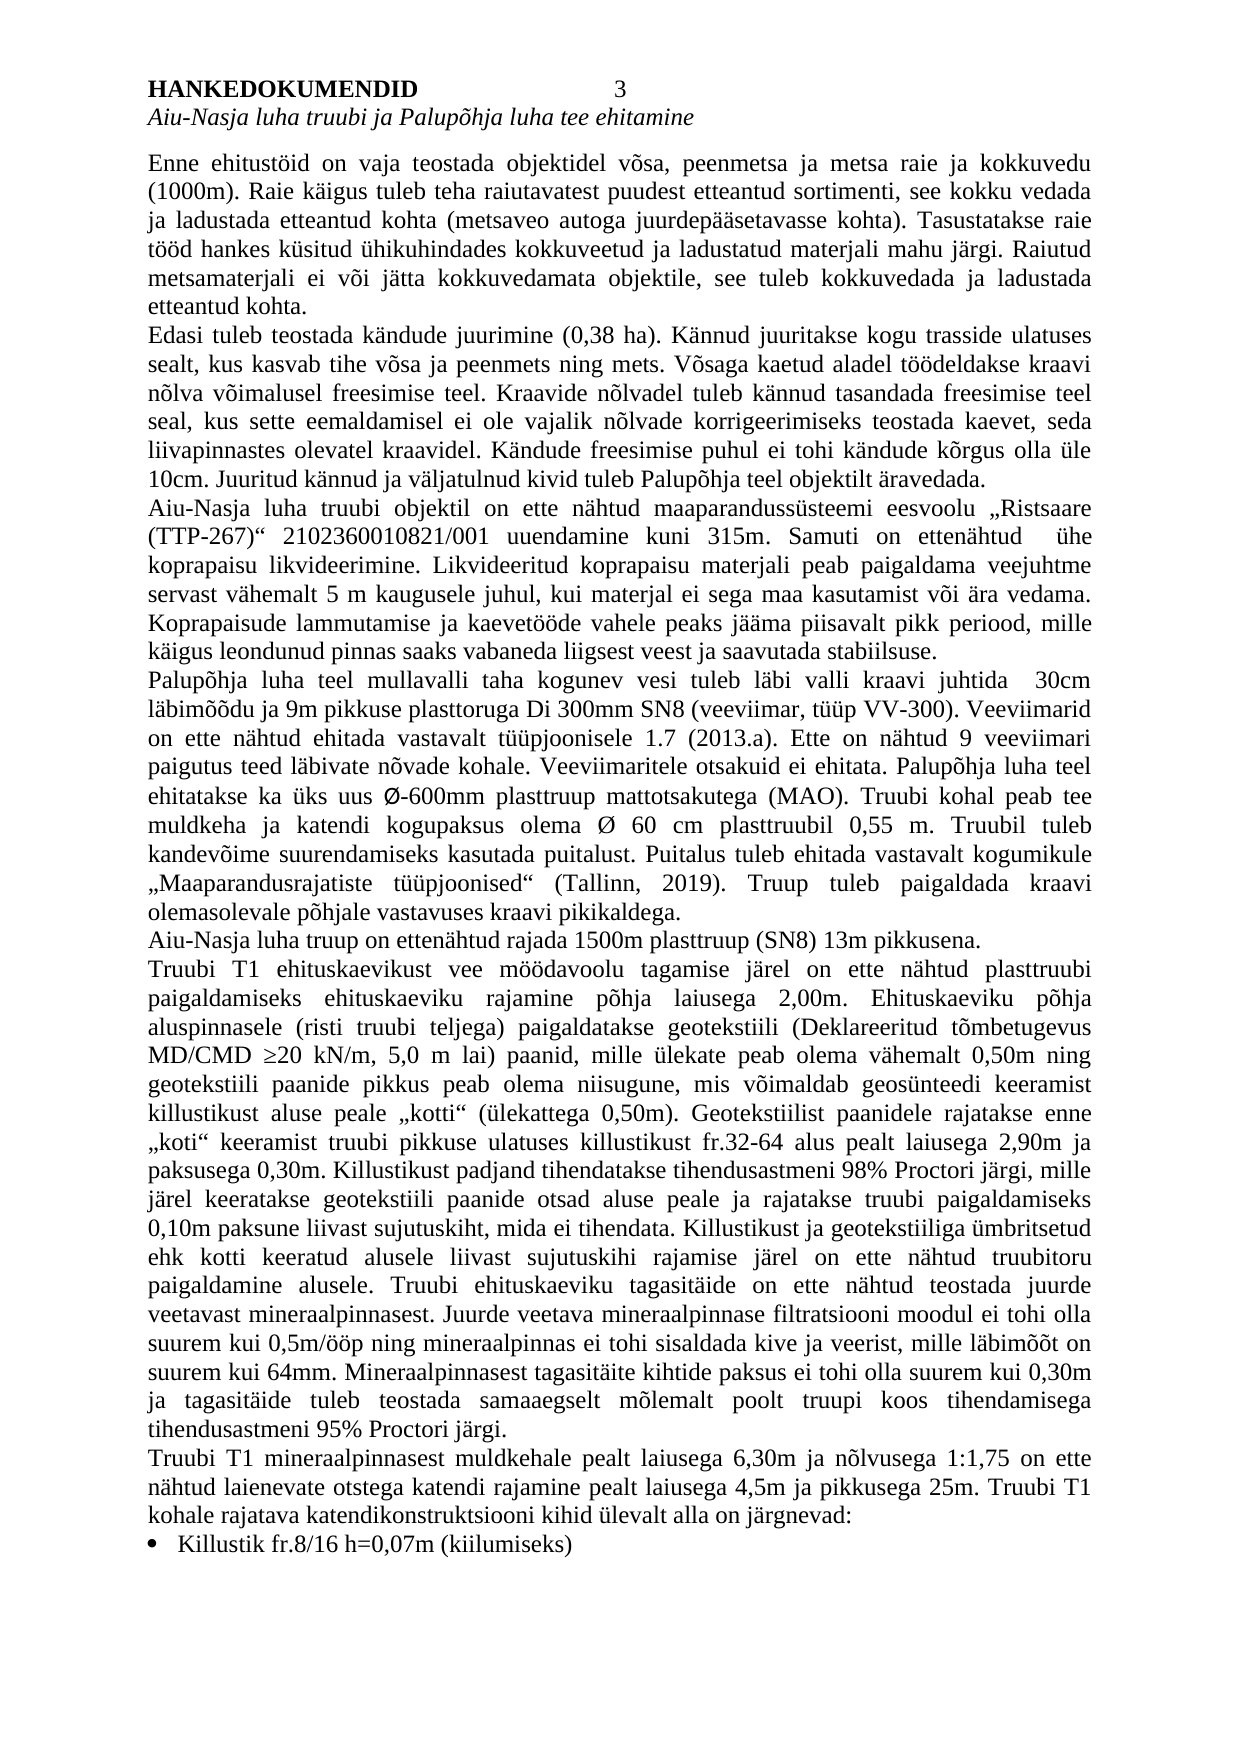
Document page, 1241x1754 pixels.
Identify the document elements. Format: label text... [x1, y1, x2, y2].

text Aiu-Nasja luha truup on ettenähtud rajada 1500m plasttruup (SN8) 13m pikkusena. [148, 926, 1093, 954]
text Enne ehitustöid on vaja teostada objektidel võsa, peenmetsa ja metsa raie ja kokkuvedu (1000m). Raie käigus tuleb teha raiutavatest puudest etteantud sortimenti, see kokku vedada ja ladustada etteantud kohta (metsaveo autoga juurdepääsetavasse kohta). Tasustatakse raie tööd hankes küsitud ühikuhindades kokkuveetud ja ladustatud materjali mahu järgi. Raiutud metsamaterjali ei või jätta kokkuvedamata objektile, see tuleb kokkuvedada ja ladustada etteantud kohta. [148, 148, 1093, 320]
text Aiu-Nasja luha truubi objektil on ette nähtud maaparandussüsteemi eesvoolu „Ristsaare (TTP-267)“ 2102360010821/001 uuendamine kuni 315m. Samuti on ettenähtud ühe koprapaisu likvideerimine. Likvideeritud koprapaisu materjali peab paigaldama veejuhtme servast vähemalt 5 m kaugusele juhul, kui materjal ei sega maa kasutamist või ära vedama. Koprapaisude lammutamise ja kaevetööde vahele peaks jääma piisavalt pikk periood, mille käigus leondunud pinnas saaks vabaneda liigsest veest ja saavutada stabiilsuse. [148, 493, 1093, 665]
text Palupõhja luha teel mullavalli taha kogunev vesi tuleb läbi valli kraavi juhtida 30cm läbimõõdu ja 9m pikkuse plasttoruga Di 300mm SN8 (veeviimar, tüüp VV-300). Veeviimarid on ette nähtud ehitada vastavalt tüüpjoonisele 1.7 (2013.a). Ette on nähtud 9 veeviimari paigutus teed läbivate nõvade kohale. Veeviimaritele otsakuid ei ehitata. Palupõhja luha teel ehitatakse ka üks uus Ø-600mm plasttruup mattotsakutega (MAO). Truubi kohal peab tee muldkeha ja katendi kogupaksus olema Ø 60 cm plasttruubil 0,55 m. Truubil tuleb kandevõime suurendamiseks kasutada puitalust. Puitalus tuleb ehitada vastavalt kogumikule „Maaparandusrajatiste tüüpjoonised“ (Tallinn, 2019). Truup tuleb paigaldada kraavi olemasolevale põhjale vastavuses kraavi pikikaldega. [148, 665, 1093, 926]
text Edasi tuleb teostada kändude juurimine (0,38 ha). Kännud juuritakse kogu trasside ulatuses sealt, kus kasvab tihe võsa ja peenmets ning mets. Võsaga kaetud aladel töödeldakse kraavi nõlva võimalusel freesimise teel. Kraavide nõlvadel tuleb kännud tasandada freesimise teel seal, kus sette eemaldamisel ei ole vajalik nõlvade korrigeerimiseks teostada kaevet, seda liivapinnastes olevatel kraavidel. Kändude freesimise puhul ei tohi kändude kõrgus olla üle 10cm. Juuritud kännud ja väljatulnud kivid tuleb Palupõhja teel objektilt äravedada. [148, 320, 1093, 493]
text Truubi T1 mineraalpinnasest muldkehale pealt laiusega 6,30m ja nõlvusega 1:1,75 on ette nähtud laienevate otstega katendi rajamine pealt laiusega 4,5m ja pikkusega 25m. Truubi T1 kohale rajatava katendikonstruktsiooni kihid ülevalt alla on järgnevad: [148, 1443, 1093, 1529]
text Truubi T1 ehituskaevikust vee möödavoolu tagamise järel on ette nähtud plasttruubi paigaldamiseks ehituskaeviku rajamine põhja laiusega 2,00m. Ehituskaeviku põhja aluspinnasele (risti truubi teljega) paigaldatakse geotekstiili (Deklareeritud tõmbetugevus MD/CMD ≥20 kN/m, 5,0 m lai) paanid, mille ülekate peab olema vähemalt 0,50m ning geotekstiili paanide pikkus peab olema niisugune, mis võimaldab geosünteedi keeramist killustikust aluse peale „kotti“ (ülekattega 0,50m). Geotekstiilist paanidele rajatakse enne „koti“ keeramist truubi pikkuse ulatuses killustikust fr.32-64 alus pealt laiusega 2,90m ja paksusega 0,30m. Killustikust padjand tihendatakse tihendusastmeni 98% Proctori järgi, mille järel keeratakse geotekstiili paanide otsad aluse peale ja rajatakse truubi paigaldamiseks 0,10m paksune liivast sujutuskiht, mida ei tihendata. Killustikust ja geotekstiiliga ümbritsetud ehk kotti keeratud alusele liivast sujutuskihi rajamise järel on ette nähtud truubitoru paigaldamine alusele. Truubi ehituskaeviku tagasitäide on ette nähtud teostada juurde veetavast mineraalpinnasest. Juurde veetava mineraalpinnase filtratsiooni moodul ei tohi olla suurem kui 0,5m/ööp ning mineraalpinnas ei tohi sisaldada kive ja veerist, mille läbimõõt on suurem kui 64mm. Mineraalpinnasest tagasitäite kihtide paksus ei tohi olla suurem kui 0,30m ja tagasitäide tuleb teostada samaaegselt mõlemalt poolt truupi koos tihendamisega tihendusastmeni 95% Proctori järgi. [148, 954, 1093, 1443]
list Killustik fr.8/16 h=0,07m (kiilumiseks) [148, 1529, 1093, 1558]
